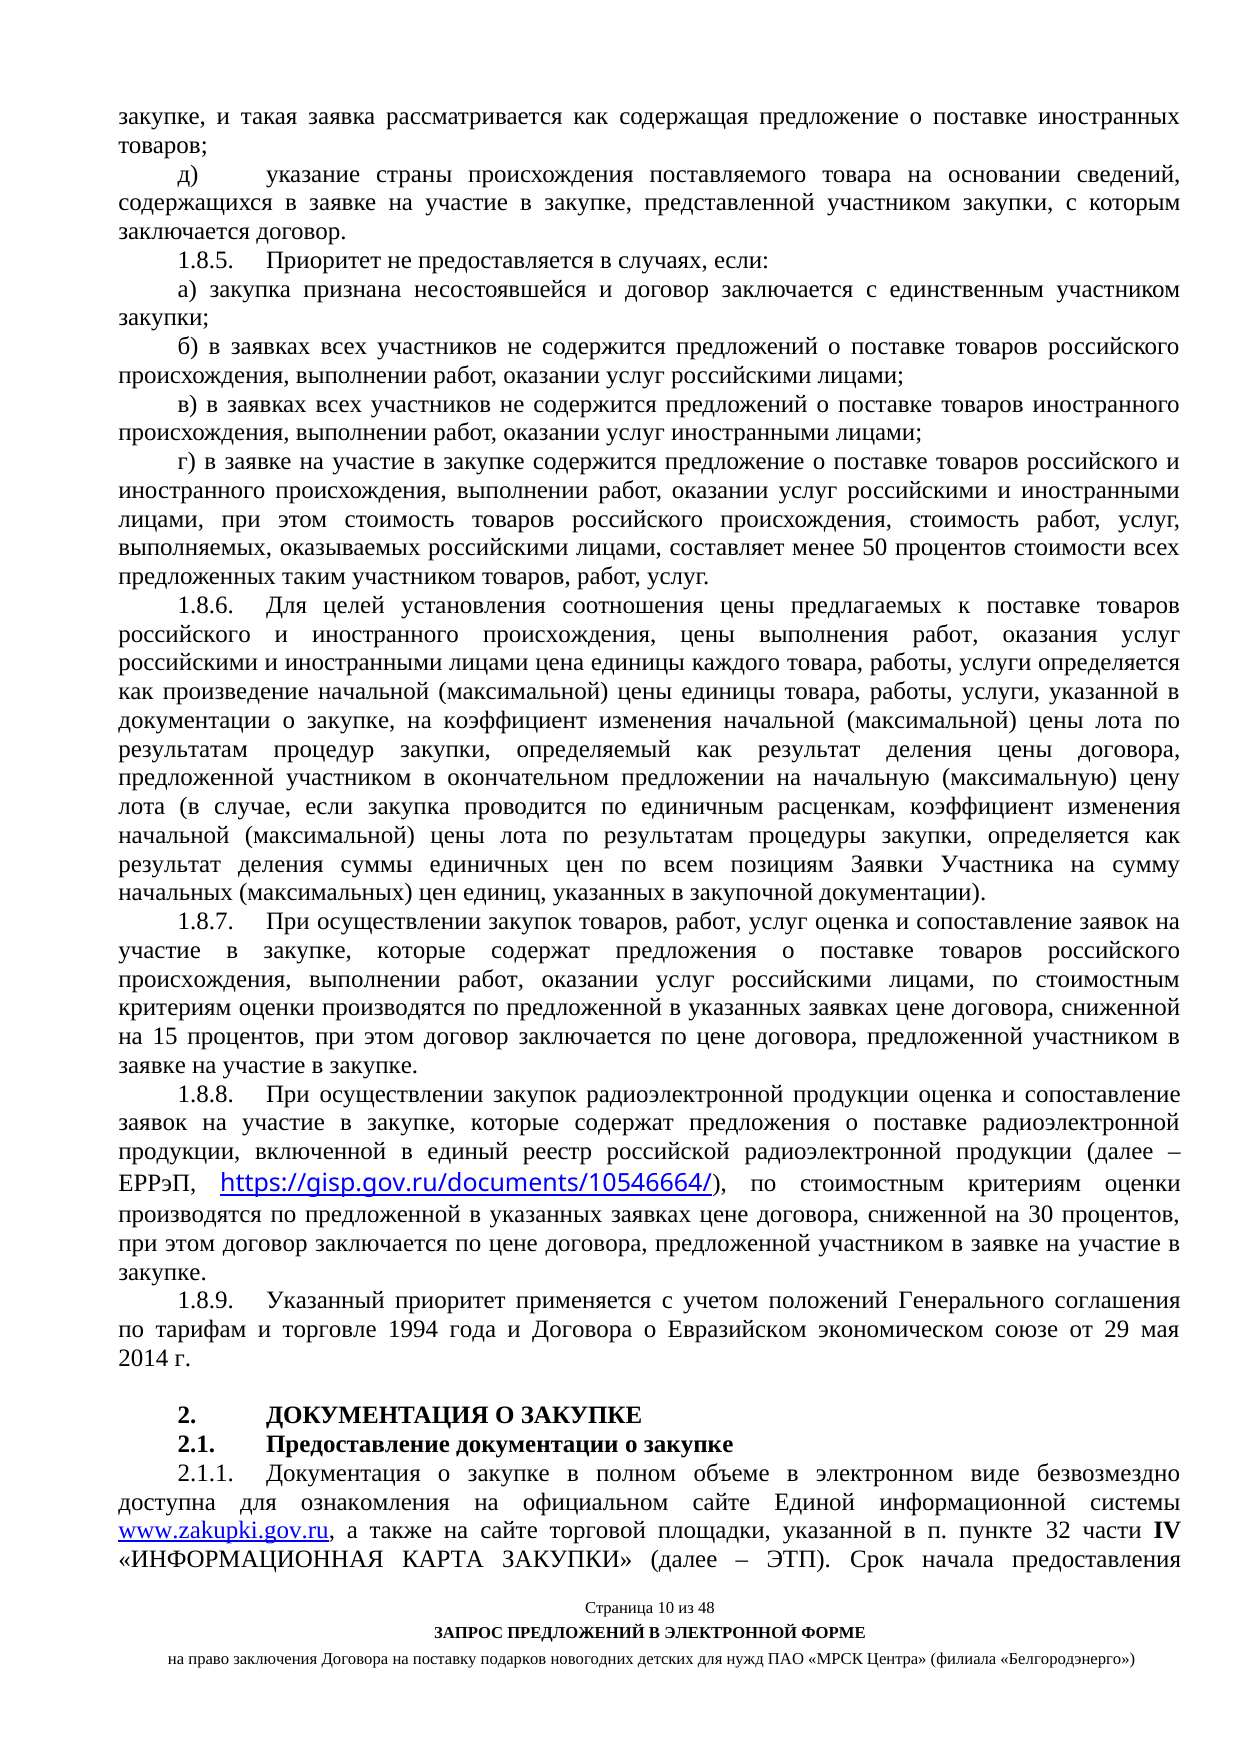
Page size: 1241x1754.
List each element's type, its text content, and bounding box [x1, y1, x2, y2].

subtitle При осуществлении закупок радиоэлектронной продукции оценка и сопоставление заявок на участие в закупке, которые содержат предложения о поставке радиоэлектронной продукции, включенной в единый реестр российской радиоэлектронной продукции (далее – ЕРРэП, https://gisp.gov.ru/documents/10546664/), по стоимостным критериям оценки производятся по предложенной в указанных заявках цене договора, сниженной на 30 процентов, при этом договор заключается по цене договора, предложенной участником в заявке на участие в закупке. [118, 1079, 1181, 1285]
subtitle Приоритет не предоставляется в случаях, если: [118, 245, 1181, 274]
subtitle ДОКУМЕНТАЦИЯ О ЗАКУПКЕ [118, 1400, 1181, 1429]
subtitle При осуществлении закупок товаров, работ, услуг оценка и сопоставление заявок на участие в закупке, которые содержат предложения о поставке товаров российского происхождения, выполнении работ, оказании услуг российскими лицами, по стоимостным критериям оценки производятся по предложенной в указанных заявках цене договора, сниженной на 15 процентов, при этом договор заключается по цене договора, предложенной участником в заявке на участие в закупке. [118, 906, 1181, 1079]
list г) в заявке на участие в закупке содержится предложение о поставке товаров российского и иностранного происхождения, выполнении работ, оказании услуг российскими и иностранными лицами, при этом стоимость товаров российского происхождения, стоимость работ, услуг, выполняемых, оказываемых российскими лицами, составляет менее 50 процентов стоимости всех предложенных таким участником товаров, работ, услуг. [118, 446, 1181, 590]
subtitle Предоставление документации о закупке [118, 1429, 1181, 1458]
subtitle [118, 1458, 1181, 1573]
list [118, 101, 1181, 159]
list б) в заявках всех участников не содержится предложений о поставке товаров российского происхождения, выполнении работ, оказании услуг российскими лицами; [118, 331, 1181, 389]
list а) закупка признана несостоявшейся и договор заключается с единственным участником закупки; [118, 274, 1181, 331]
subtitle Для целей установления соотношения цены предлагаемых к поставке товаров российского и иностранного происхождения, цены выполнения работ, оказания услуг российскими и иностранными лицами цена единицы каждого товара, работы, услуги определяется как произведение начальной (максимальной) цены единицы товара, работы, услуги, указанной в документации о закупке, на коэффициент изменения начальной (максимальной) цены лота по результатам процедур закупки, определяемый как результат деления цены договора, предложенной участником в окончательном предложении на начальную (максимальную) цену лота (в случае, если закупка проводится по единичным расценкам, коэффициент изменения начальной (максимальной) цены лота по результатам процедуры закупки, определяется как результат деления суммы единичных цен по всем позициям Заявки Участника на сумму начальных (максимальных) цен единиц, указанных в закупочной документации). [118, 590, 1181, 906]
list указание страны происхождения поставляемого товара на основании сведений, содержащихся в заявке на участие в закупке, представленной участником закупки, с которым заключается договор. [118, 159, 1181, 245]
subtitle Указанный приоритет применяется с учетом положений Генерального соглашения по тарифам и торговле 1994 года и Договора о Евразийском экономическом союзе от 29 мая 2014 г. [118, 1285, 1181, 1372]
list в) в заявках всех участников не содержится предложений о поставке товаров иностранного происхождения, выполнении работ, оказании услуг иностранными лицами; [118, 389, 1181, 446]
